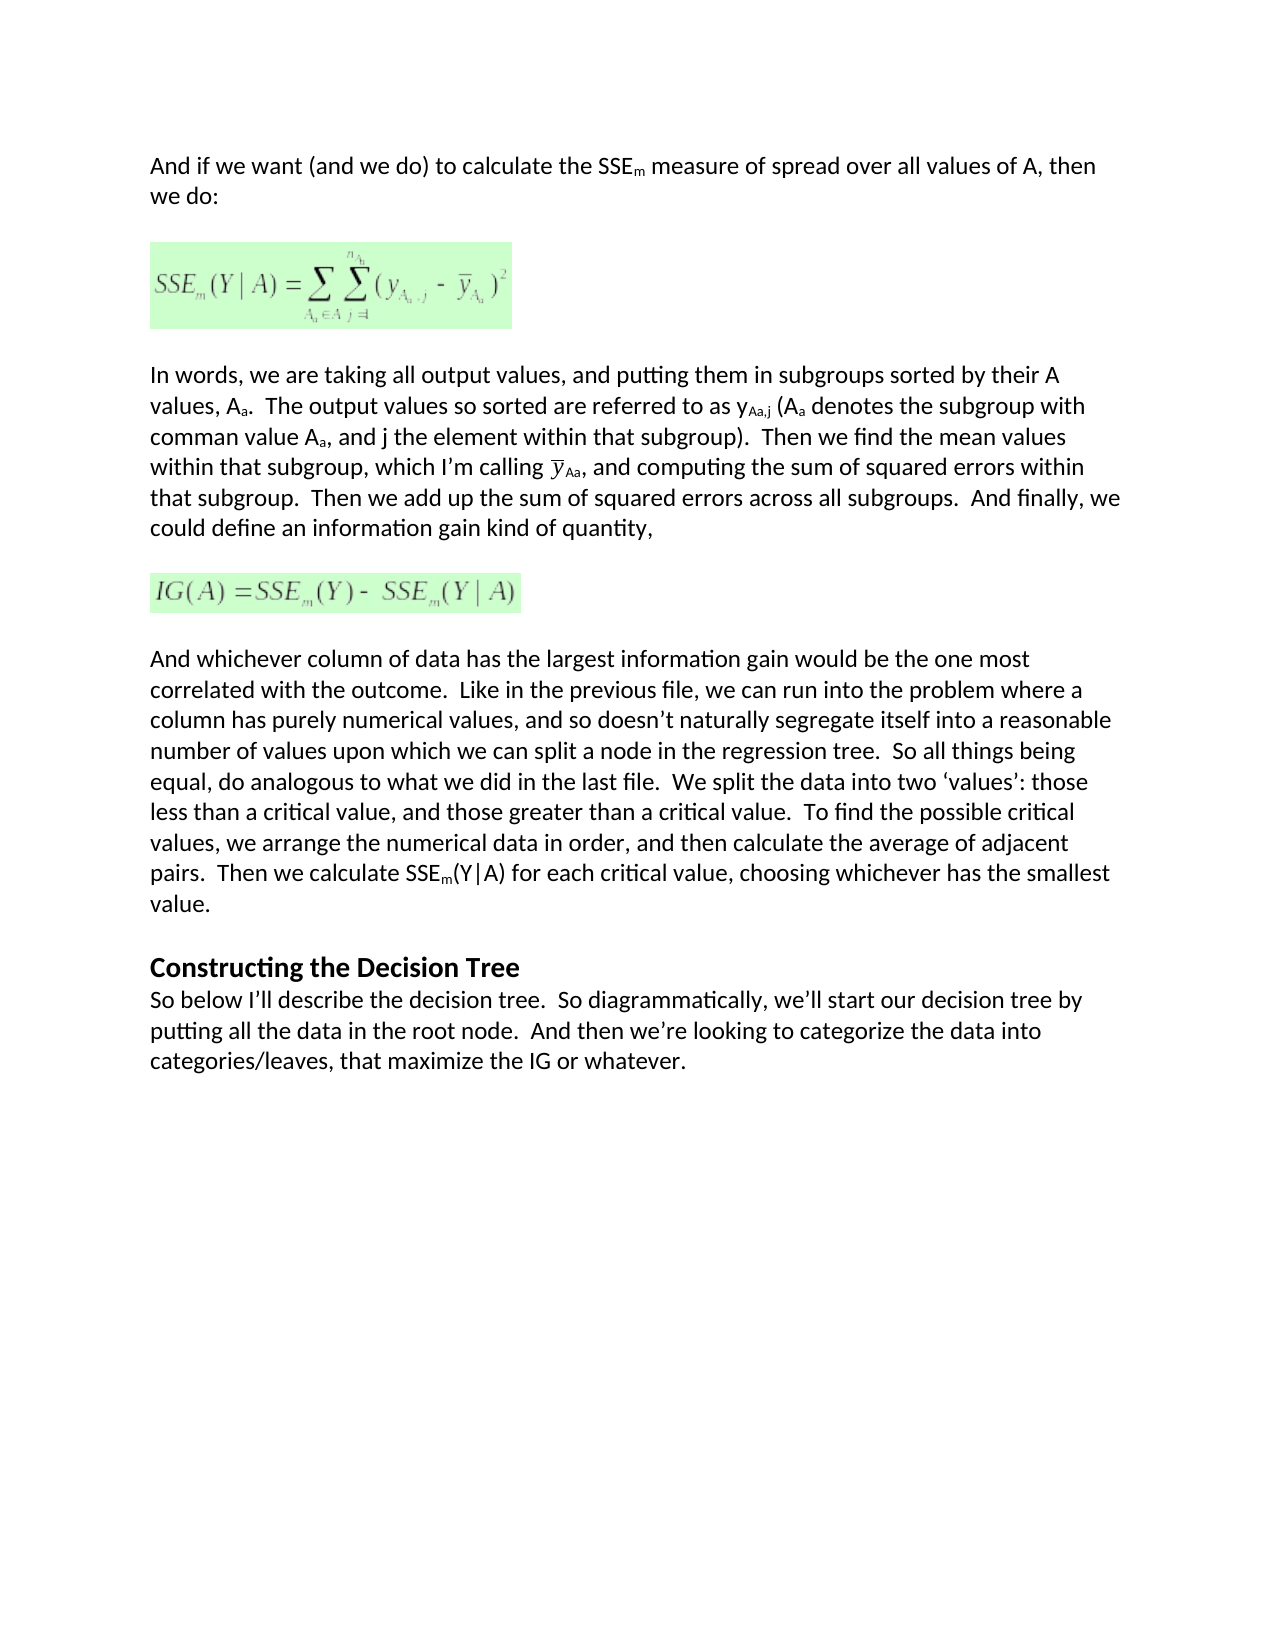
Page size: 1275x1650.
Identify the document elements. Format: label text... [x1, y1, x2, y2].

text Constructing the Decision Tree [150, 949, 1125, 984]
text And if we want (and we do) to calculate the SSEm measure of spread over all values of A, then we do: [150, 150, 1125, 211]
text In words, we are taking all output values, and putting them in subgroups sorted by their A values, Aa. The output values so sorted are referred to as yAa,j (Aa denotes the subgroup with comman value Aa, and j the element within that subgroup). Then we find the mean values within that subgroup, which I’m calling Aa, and computing the sum of squared errors within that subgroup. Then we add up the sum of squared errors across all subgroups. And finally, we could define an information gain kind of quantity, [150, 359, 1125, 543]
text So below I’ll describe the decision tree. So diagrammatically, we’ll start our decision tree by putting all the data in the root node. And then we’re looking to categorize the data into categories/leaves, that maximize the IG or whatever. [150, 984, 1125, 1076]
text And whichever column of data has the largest information gain would be the one most correlated with the outcome. Like in the previous file, we can run into the problem where a column has purely numerical values, and so doesn’t naturally segregate itself into a reasonable number of values upon which we can split a node in the regression tree. So all things being equal, do analogous to what we did in the last file. We split the data into two ‘values’: those less than a critical value, and those greater than a critical value. To find the possible critical values, we arrange the numerical data in order, and then calculate the average of adjacent pairs. Then we calculate SSEm(Y|A) for each critical value, choosing whichever has the smallest value. [150, 644, 1125, 918]
